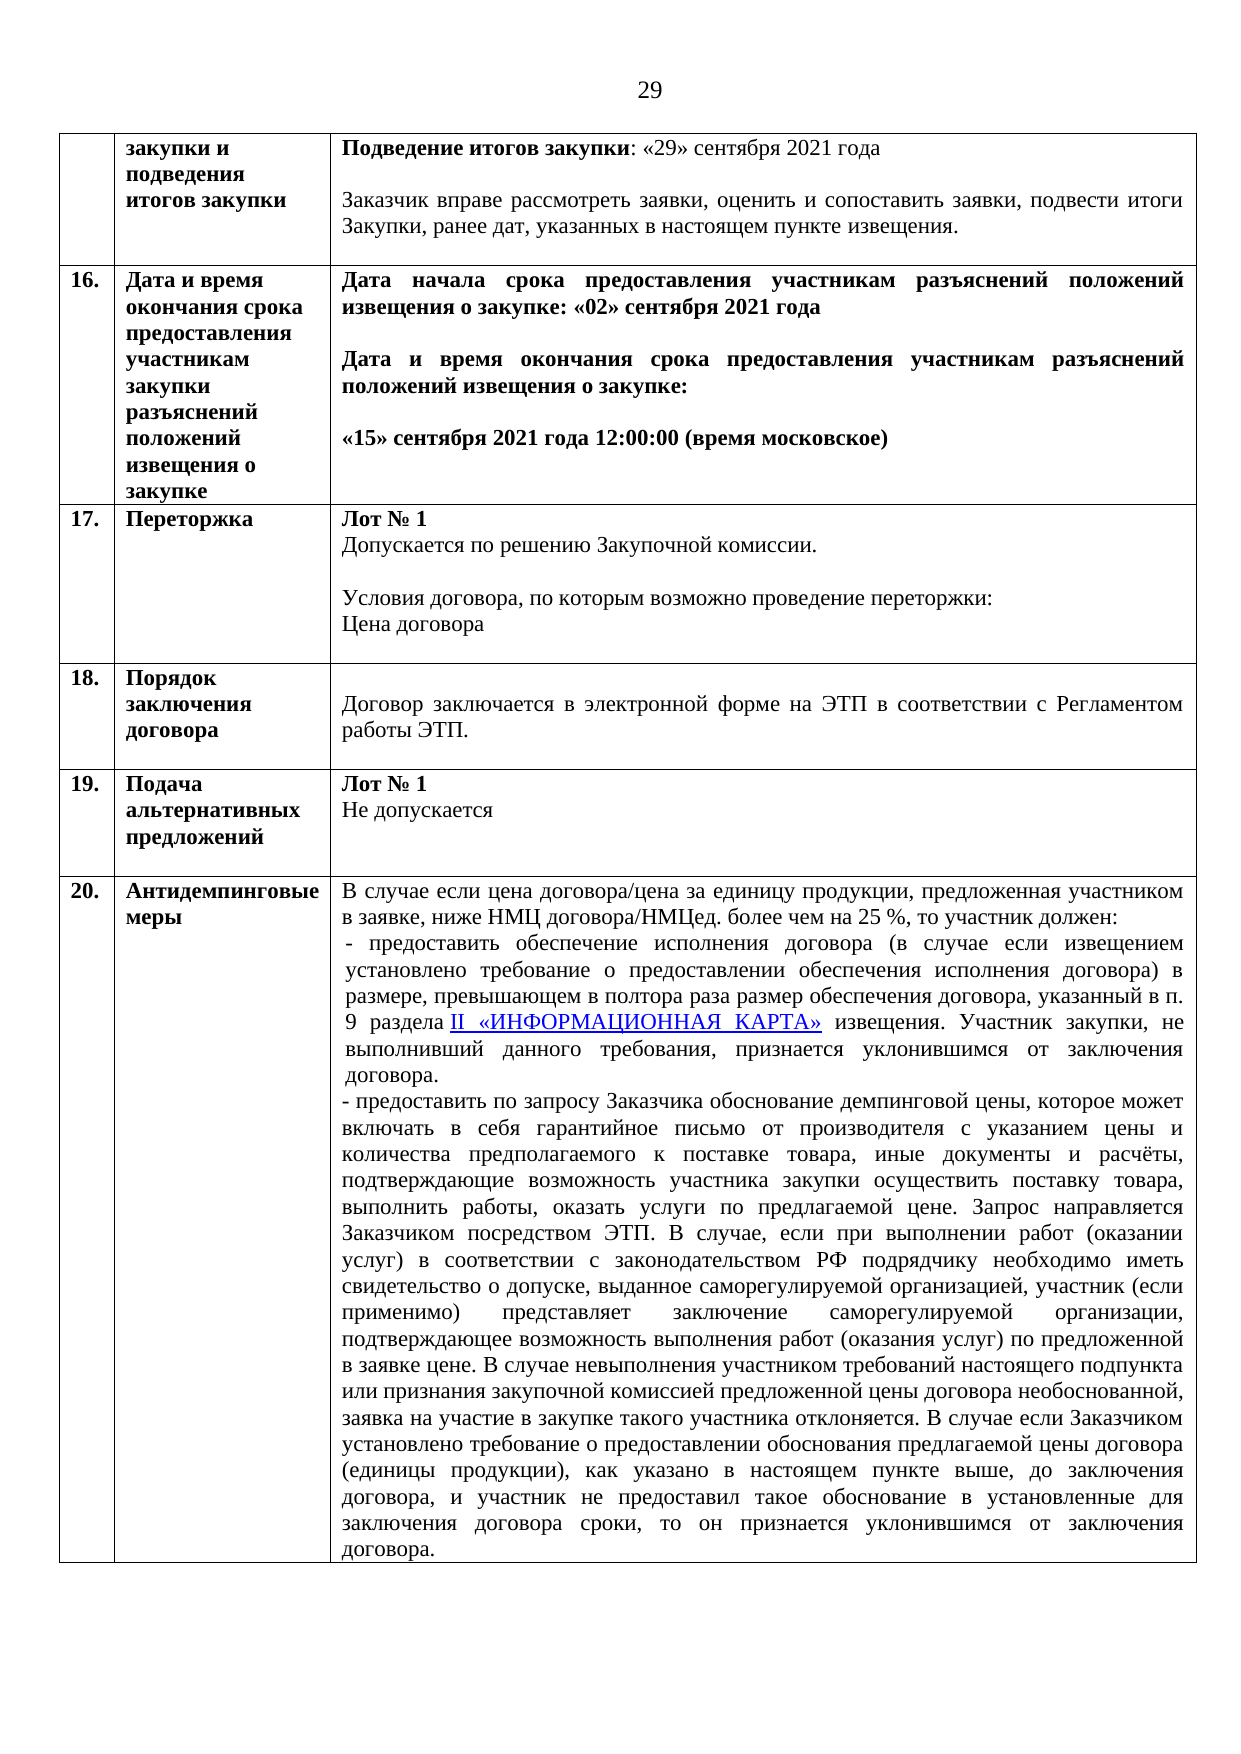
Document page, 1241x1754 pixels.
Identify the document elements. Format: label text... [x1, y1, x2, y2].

table_cell Договор заключается в электронной форме на ЭТП в соответствии с Регламентом работы ЭТП. [331, 664, 1196, 769]
table_cell [60, 770, 114, 876]
table_cell Дата и время окончания срока предоставления участникам закупки разъяснений положений извещения о закупке [115, 266, 330, 503]
table_cell [60, 505, 114, 663]
table_cell [60, 664, 114, 769]
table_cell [115, 134, 330, 265]
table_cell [331, 134, 1196, 265]
table_cell Лот № 1 Допускается по решению Закупочной комиссии. Условия договора, по которым возможно проведение переторжки: Цена договора [331, 505, 1196, 663]
table_cell Подача альтернативных предложений [115, 770, 330, 876]
table_cell Дата начала срока предоставления участникам разъяснений положений извещения о закупке: Дата и время окончания срока предоставления участникам разъяснений положений извещения о закупке: 12:00:00 (время московское) [331, 266, 1196, 503]
table_cell Лот № 1 Не допускается [331, 770, 1196, 876]
table_cell Переторжка [115, 505, 330, 663]
table_cell [60, 877, 114, 1562]
table_cell [60, 134, 114, 265]
table_cell Порядок заключения договора [115, 664, 330, 769]
table_cell В случае если цена договора/цена за единицу продукции, предложенная участником в заявке, ниже НМЦ договора/НМЦед. более чем на 25 %, то участник должен: - предоставить обеспечение исполнения договора (в случае если извещением установлено требование о предоставлении обеспечения исполнения договора) в размере, превышающем в полтора раза размер обеспечения договора, указанный в п. 9 раздела II «ИНФОРМАЦИОННАЯ КАРТА» извещения. Участник закупки, не выполнивший данного требования, признается уклонившимся от заключения договора. - предоставить по запросу Заказчика обоснование демпинговой цены, которое может включать в себя гарантийное письмо от производителя с указанием цены и количества предполагаемого к поставке товара, иные документы и расчёты, подтверждающие возможность участника закупки осуществить поставку товара, выполнить работы, оказать услуги по предлагаемой цене. Запрос направляется Заказчиком посредством ЭТП. В случае, если при выполнении работ (оказании услуг) в соответствии с законодательством РФ подрядчику необходимо иметь свидетельство о допуске, выданное саморегулируемой организацией, участник (если применимо) представляет заключение саморегулируемой организации, подтверждающее возможность выполнения работ (оказания услуг) по предложенной в заявке цене. В случае невыполнения участником требований настоящего подпункта или признания закупочной комиссией предложенной цены договора необоснованной, заявка на участие в закупке такого участника отклоняется. В случае если Заказчиком установлено требование о предоставлении обоснования предлагаемой цены договора (единицы продукции), как указано в настоящем пункте выше, до заключения договора, и участник не предоставил такое обоснование в установленные для заключения договора сроки, то он признается уклонившимся от заключения договора. [331, 877, 1196, 1562]
table_cell [60, 266, 114, 503]
table_cell Антидемпинговые меры [115, 877, 330, 1562]
